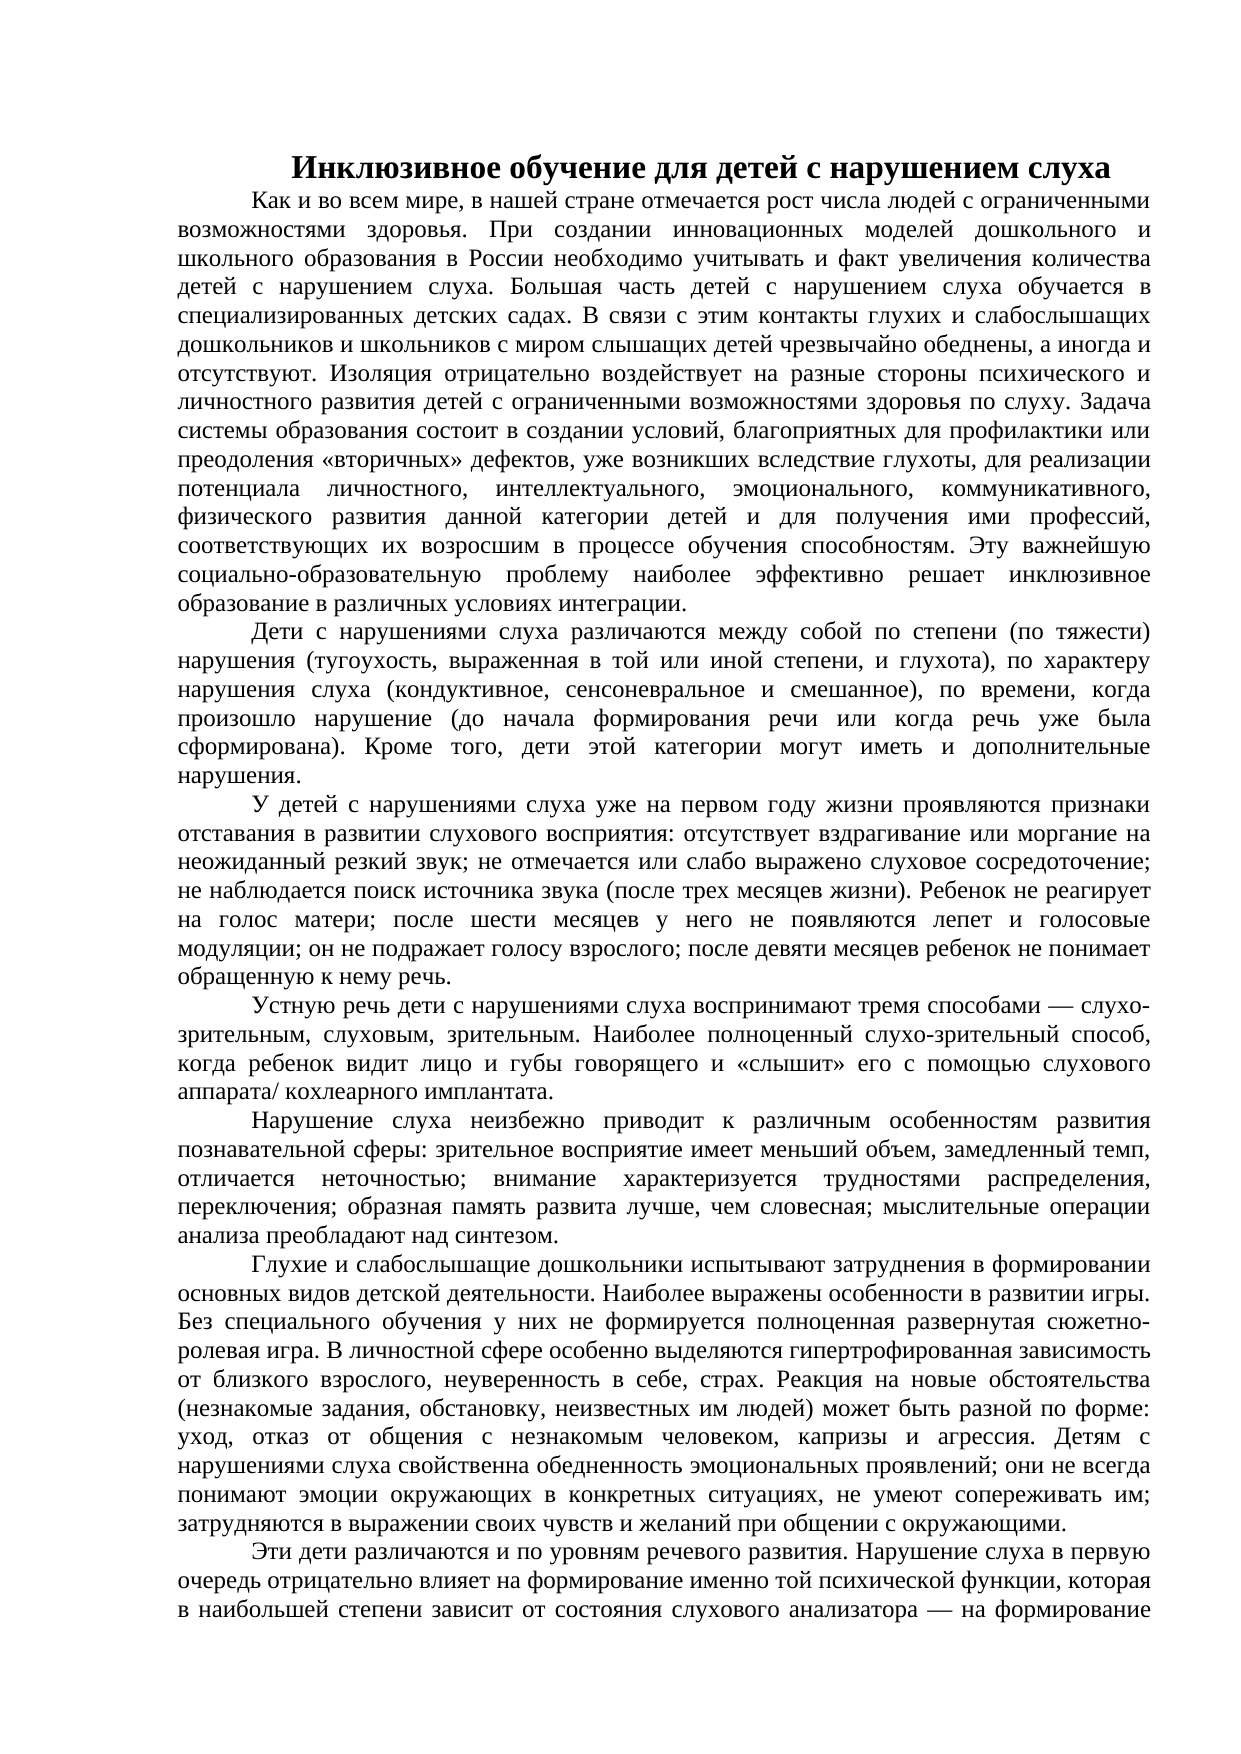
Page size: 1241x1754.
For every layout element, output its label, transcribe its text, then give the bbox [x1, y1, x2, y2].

text Устную речь дети с нарушениями слуха воспринимают тремя способами — слухо-зрительным, слуховым, зрительным. Наиболее полноценный слухо-зрительный способ, когда ребенок видит лицо и губы говорящего и «слышит» его с помощью слухового аппарата/ кохлеарного имплантата. [177, 990, 1152, 1105]
text Дети с нарушениями слуха различаются между собой по степени (по тяжести) нарушения (тугоухость, выраженная в той или иной степени, и глухота), по характеру нарушения слуха (кондуктивное, сенсоневральное и смешанное), по времени, когда произошло нарушение (до начала формирования речи или когда речь уже была сформирована). Кроме того, дети этой категории могут иметь и дополнительные нарушения. [177, 616, 1152, 789]
text Как и во всем мире, в нашей стране отмечается рост числа людей с ограниченными возможностями здоровья. При создании инновационных моделей дошкольного и школьного образования в России необходимо учитывать и факт увеличения количества детей с нарушением слуха. Большая часть детей с нарушением слуха обучается в специализированных детских садах. В связи с этим контакты глухих и слабослышащих дошкольников и школьников с миром слышащих детей чрезвычайно обеднены, а иногда и отсутствуют. Изоляция отрицательно воздействует на разные стороны психического и личностного развития детей с ограниченными возможностями здоровья по слуху. Задача системы образования состоит в создании условий, благоприятных для профилактики или преодоления «вторичных» дефектов, уже возникших вследствие глухоты, для реализации потенциала личностного, интеллектуального, эмоционального, коммуникативного, физического развития данной категории детей и для получения ими профессий, соответствующих их возросшим в процессе обучения способностям. Эту важнейшую социально-образовательную проблему наиболее эффективно решает инклюзивное образование в различных условиях интеграции. [177, 185, 1152, 616]
text Нарушение слуха неизбежно приводит к различным особенностям развития познавательной сферы: зрительное восприятие имеет меньший объем, замедленный темп, отличается неточностью; внимание характеризуется трудностями распределения, переключения; образная память развита лучше, чем словесная; мыслительные операции анализа преобладают над синтезом. [177, 1105, 1152, 1249]
text У детей с нарушениями слуха уже на первом году жизни проявляются признаки отставания в развитии слухового восприятия: отсутствует вздрагивание или моргание на неожиданный резкий звук; не отмечается или слабо выражено слуховое сосредоточение; не наблюдается поиск источника звука (после трех месяцев жизни). Ребенок не реагирует на голос матери; после шести месяцев у него не появляются лепет и голосовые модуляции; он не подражает голосу взрослого; после девяти месяцев ребенок не понимает обращенную к нему речь. [177, 789, 1152, 990]
text Инклюзивное обучение для детей с нарушением слуха [177, 147, 1152, 185]
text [177, 1536, 1152, 1623]
text Глухие и слабослышащие дошкольники испытывают затруднения в формировании основных видов детской деятельности. Наиболее выражены особенности в развитии игры. Без специального обучения у них не формируется полноценная развернутая сюжетно-ролевая игра. В личностной сфере особенно выделяются гипертрофированная зависимость от близкого взрослого, неуверенность в себе, страх. Реакция на новые обстоятельства (незнакомые задания, обстановку, неизвестных им людей) может быть разной по форме: уход, отказ от общения с незнакомым человеком, капризы и агрессия. Детям с нарушениями слуха свойственна обедненность эмоциональных проявлений; они не всегда понимают эмоции окружающих в конкретных ситуациях, не умеют сопереживать им; затрудняются в выражении своих чувств и желаний при общении с окружающими. [177, 1249, 1152, 1536]
